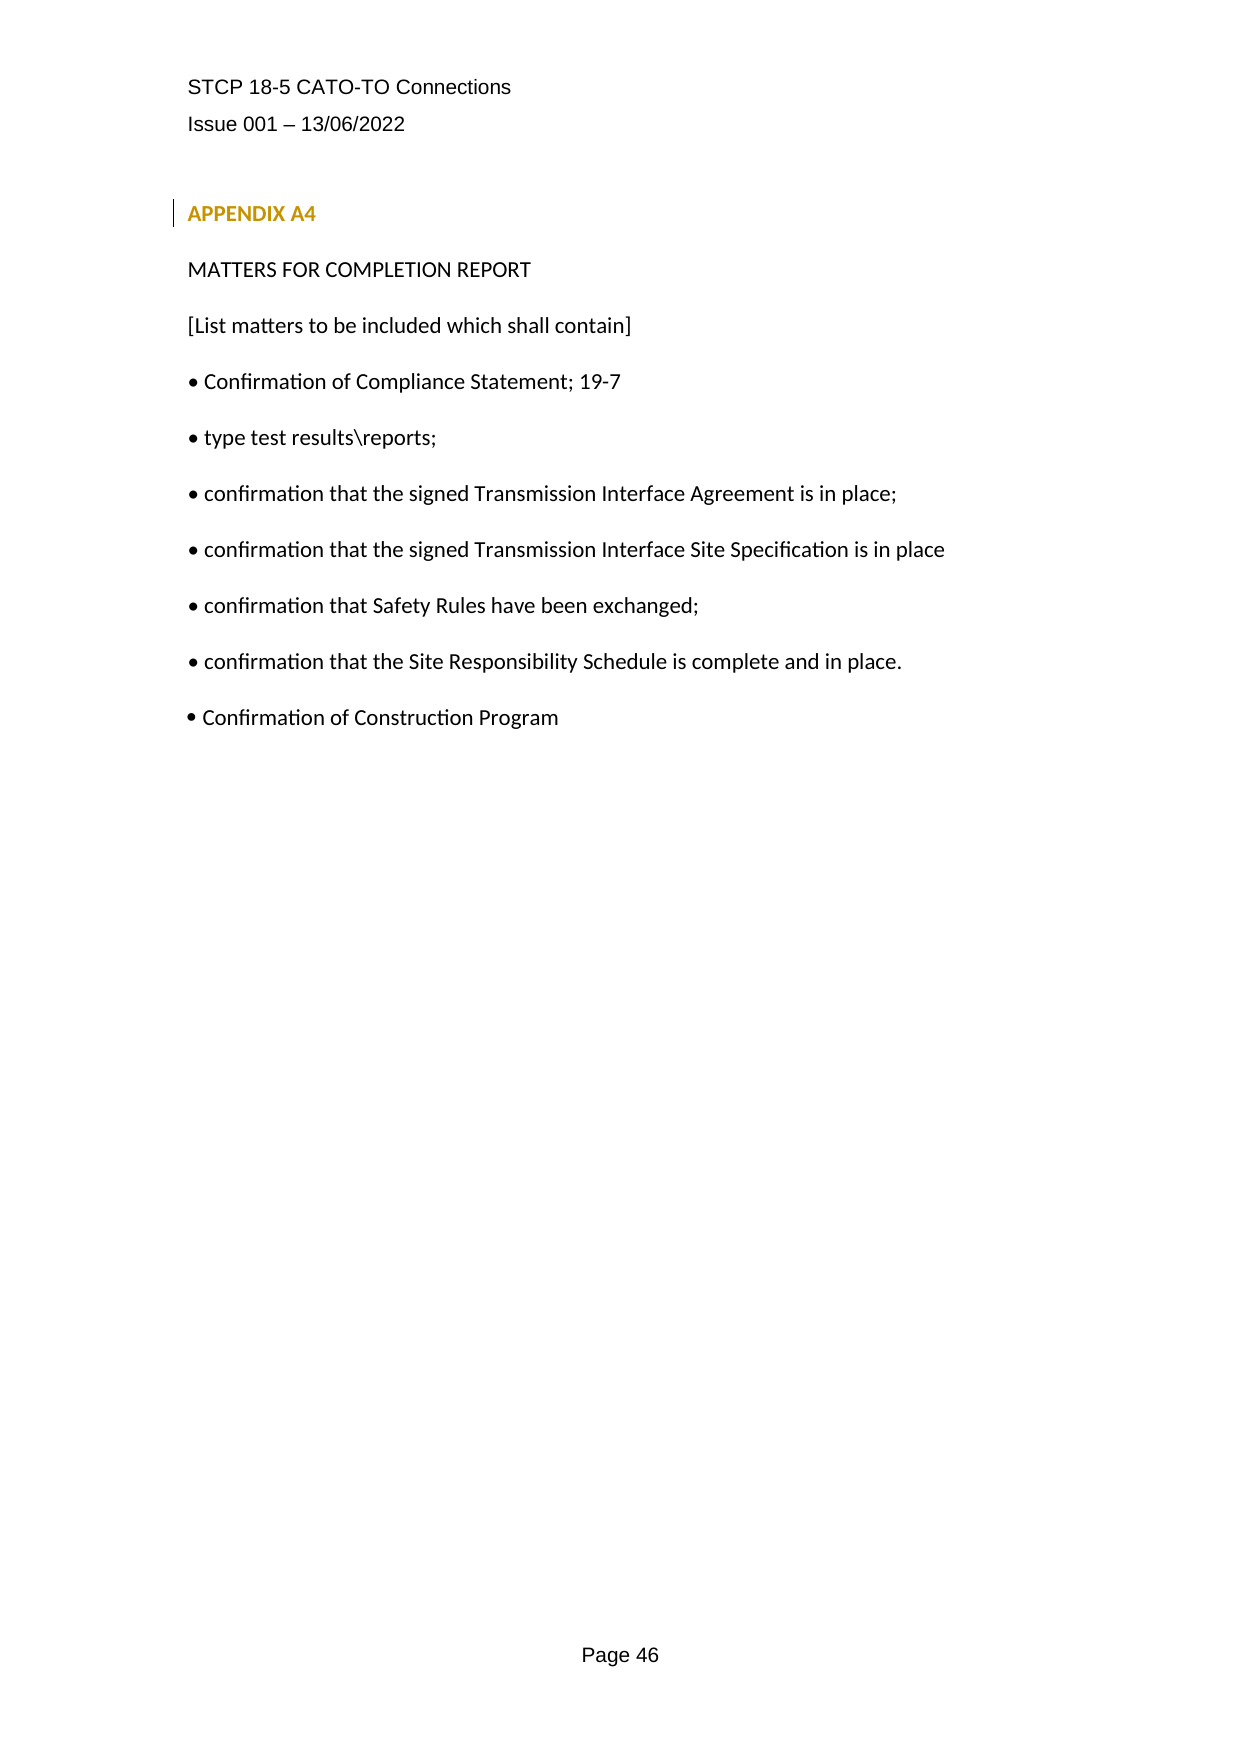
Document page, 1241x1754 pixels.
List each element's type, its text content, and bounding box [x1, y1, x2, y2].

text • confirmation that the signed Transmission Interface Agreement is in place; [187, 479, 1053, 507]
text • Confirmation of Compliance Statement; 19-7 [187, 367, 1053, 395]
text [List matters to be included which shall contain] [187, 311, 1053, 339]
text • confirmation that the signed Transmission Interface Site Specification is in place [187, 535, 1053, 563]
text APPENDIX A4 [187, 199, 1053, 227]
text • confirmation that the Site Responsibility Schedule is complete and in place. [187, 647, 1053, 675]
text • confirmation that Safety Rules have been exchanged; [187, 591, 1053, 619]
text MATTERS FOR COMPLETION REPORT [187, 255, 1053, 283]
text • type test results\reports; [187, 423, 1053, 451]
list Confirmation of Construction Program [187, 703, 1053, 731]
